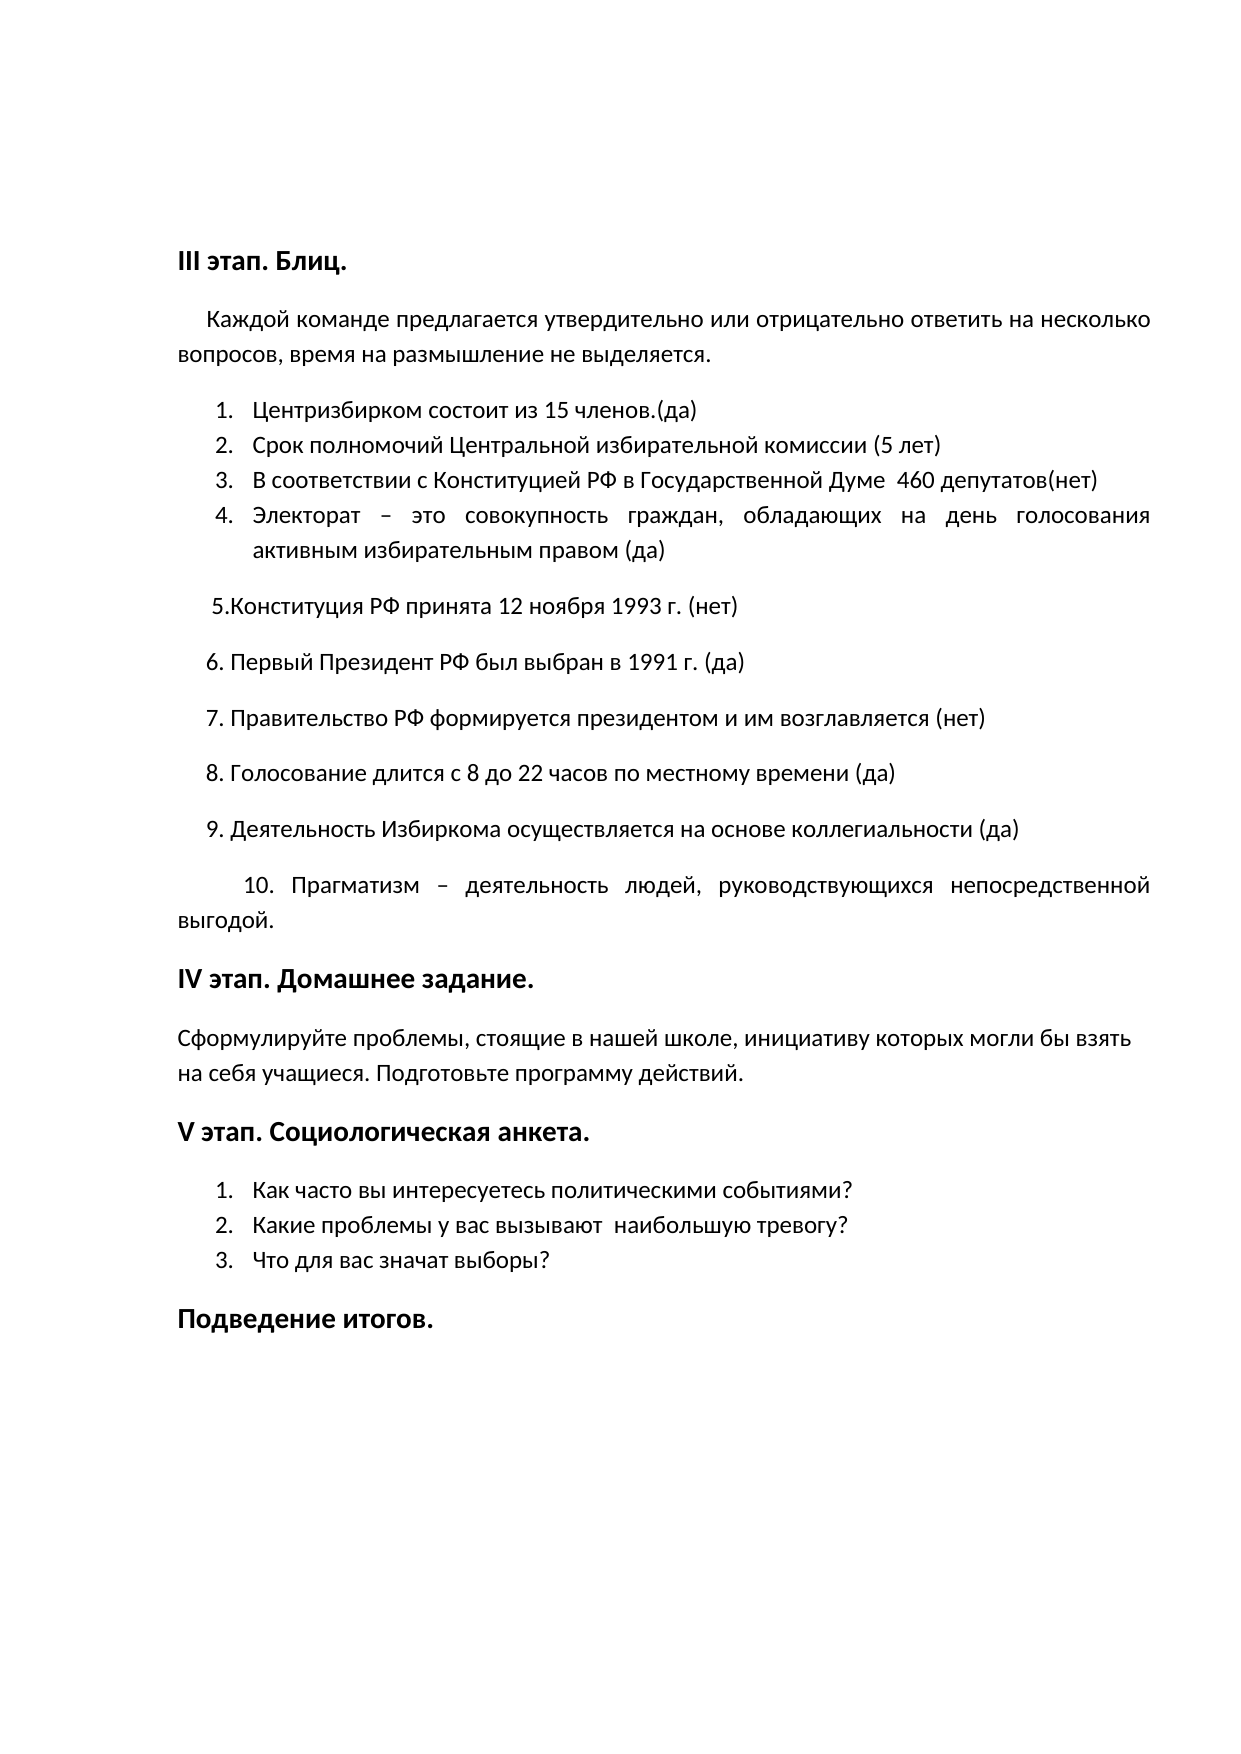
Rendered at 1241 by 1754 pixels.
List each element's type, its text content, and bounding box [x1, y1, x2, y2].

text ΙV этап. Домашнее задание. [177, 960, 1152, 996]
text Подведение итогов. [177, 1300, 1152, 1336]
text 5.Конституция РФ принята 12 ноября 1993 г. (нет) [177, 590, 1152, 621]
list В соответствии с Конституцией РФ в Государственной Думе 460 депутатов(нет) [215, 464, 1152, 495]
text 7. Правительство РФ формируется президентом и им возглавляется (нет) [177, 702, 1152, 732]
text 6. Первый Президент РФ был выбран в 1991 г. (да) [177, 646, 1152, 676]
text V этап. Социологическая анкета. [177, 1113, 1152, 1148]
text 9. Деятельность Избиркома осуществляется на основе коллегиальности (да) [177, 813, 1152, 844]
list Центризбирком состоит из 15 членов.(да) [215, 394, 1152, 425]
text ΙΙΙ этап. Блиц. [177, 242, 1152, 277]
list Какие проблемы у вас вызывают наибольшую тревогу? [215, 1209, 1152, 1240]
text 10. Прагматизм – деятельность людей, руководствующихся непосредственной выгодой. [177, 869, 1152, 935]
list Электорат – это совокупность граждан, обладающих на день голосования активным избирательным правом (да) [215, 499, 1152, 565]
text Каждой команде предлагается утвердительно или отрицательно ответить на несколько вопросов, время на размышление не выделяется. [177, 303, 1152, 369]
text 8. Голосование длится с 8 до 22 часов по местному времени (да) [177, 758, 1152, 788]
list Что для вас значат выборы? [215, 1244, 1152, 1275]
list Как часто вы интересуетесь политическими событиями? [215, 1174, 1152, 1205]
list Срок полномочий Центральной избирательной комиссии (5 лет) [215, 429, 1152, 460]
text Сформулируйте проблемы, стоящие в нашей школе, инициативу которых могли бы взять на себя учащиеся. Подготовьте программу действий. [177, 1022, 1152, 1087]
